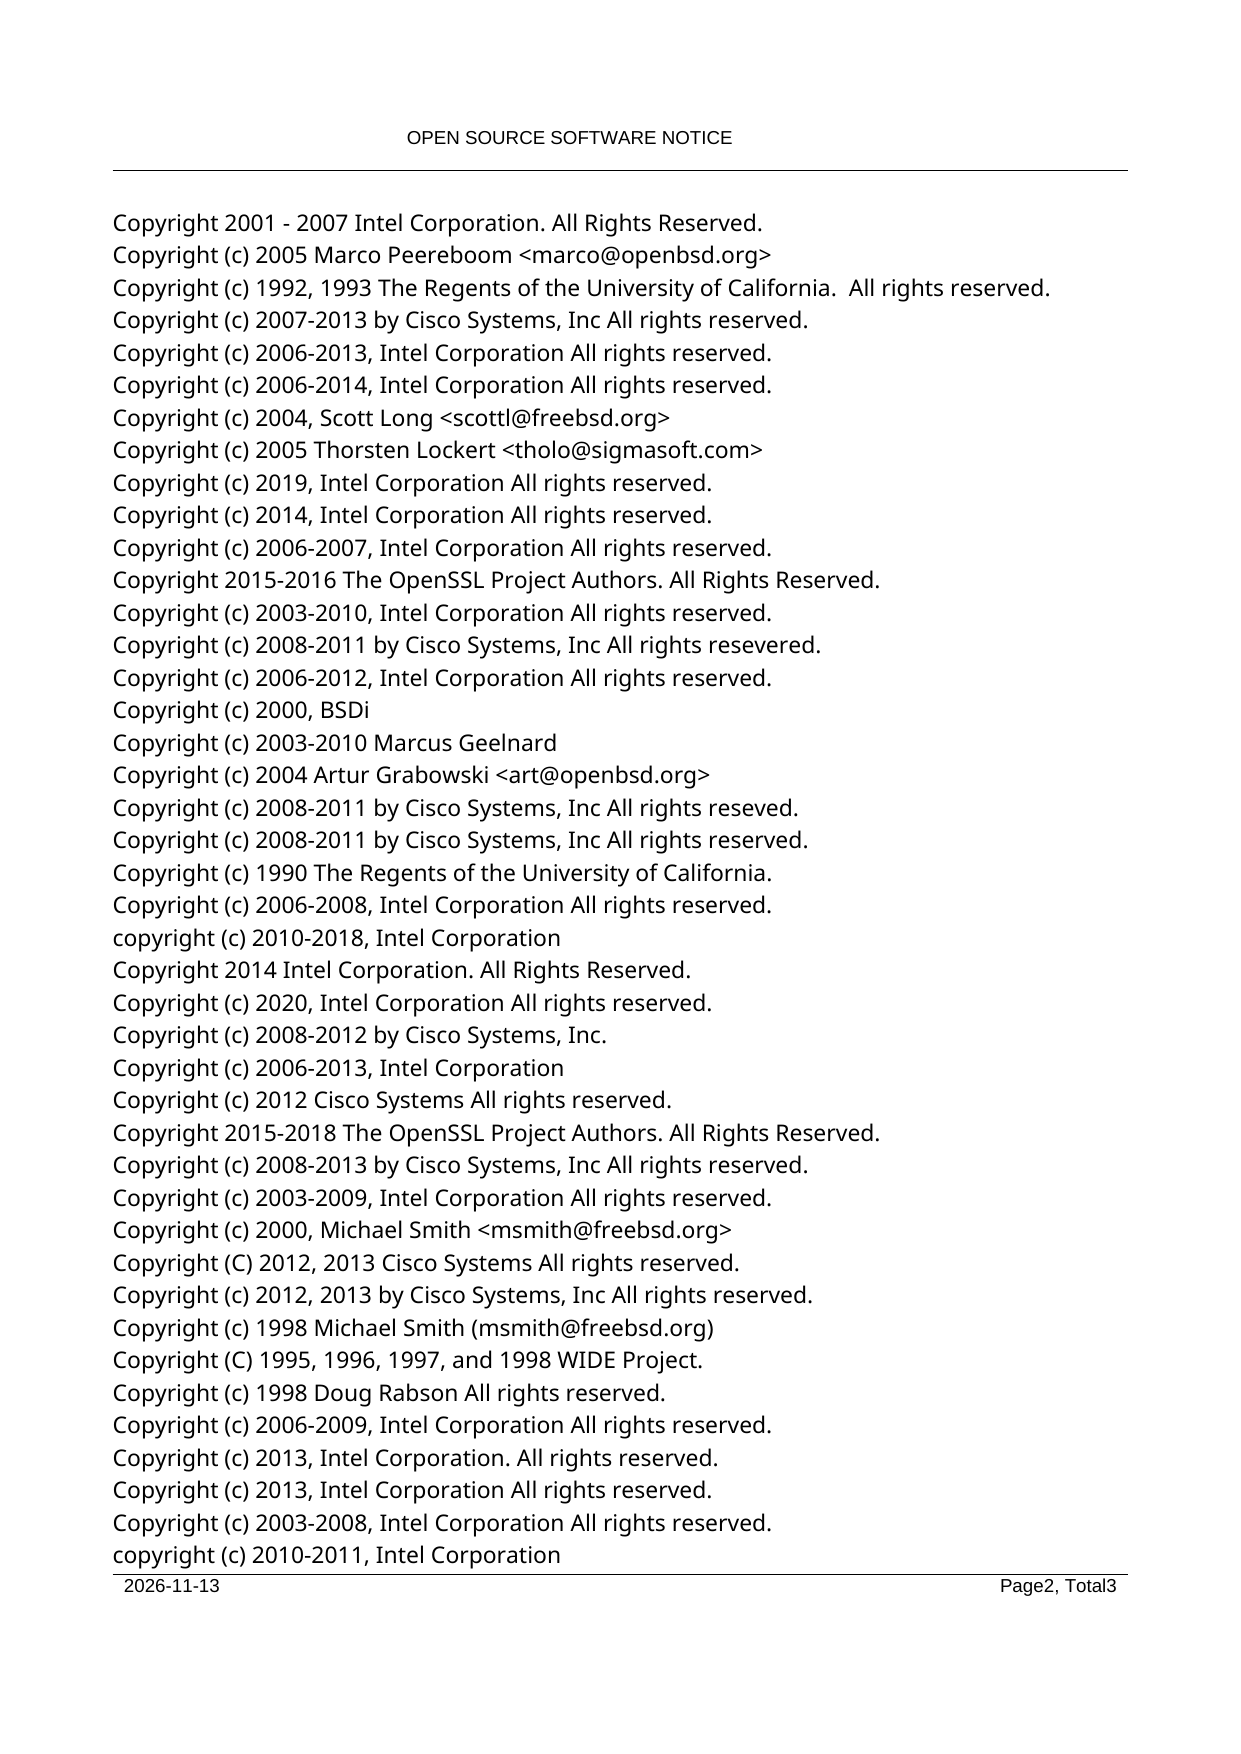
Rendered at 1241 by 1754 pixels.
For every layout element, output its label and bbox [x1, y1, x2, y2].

text [112, 206, 1128, 1571]
